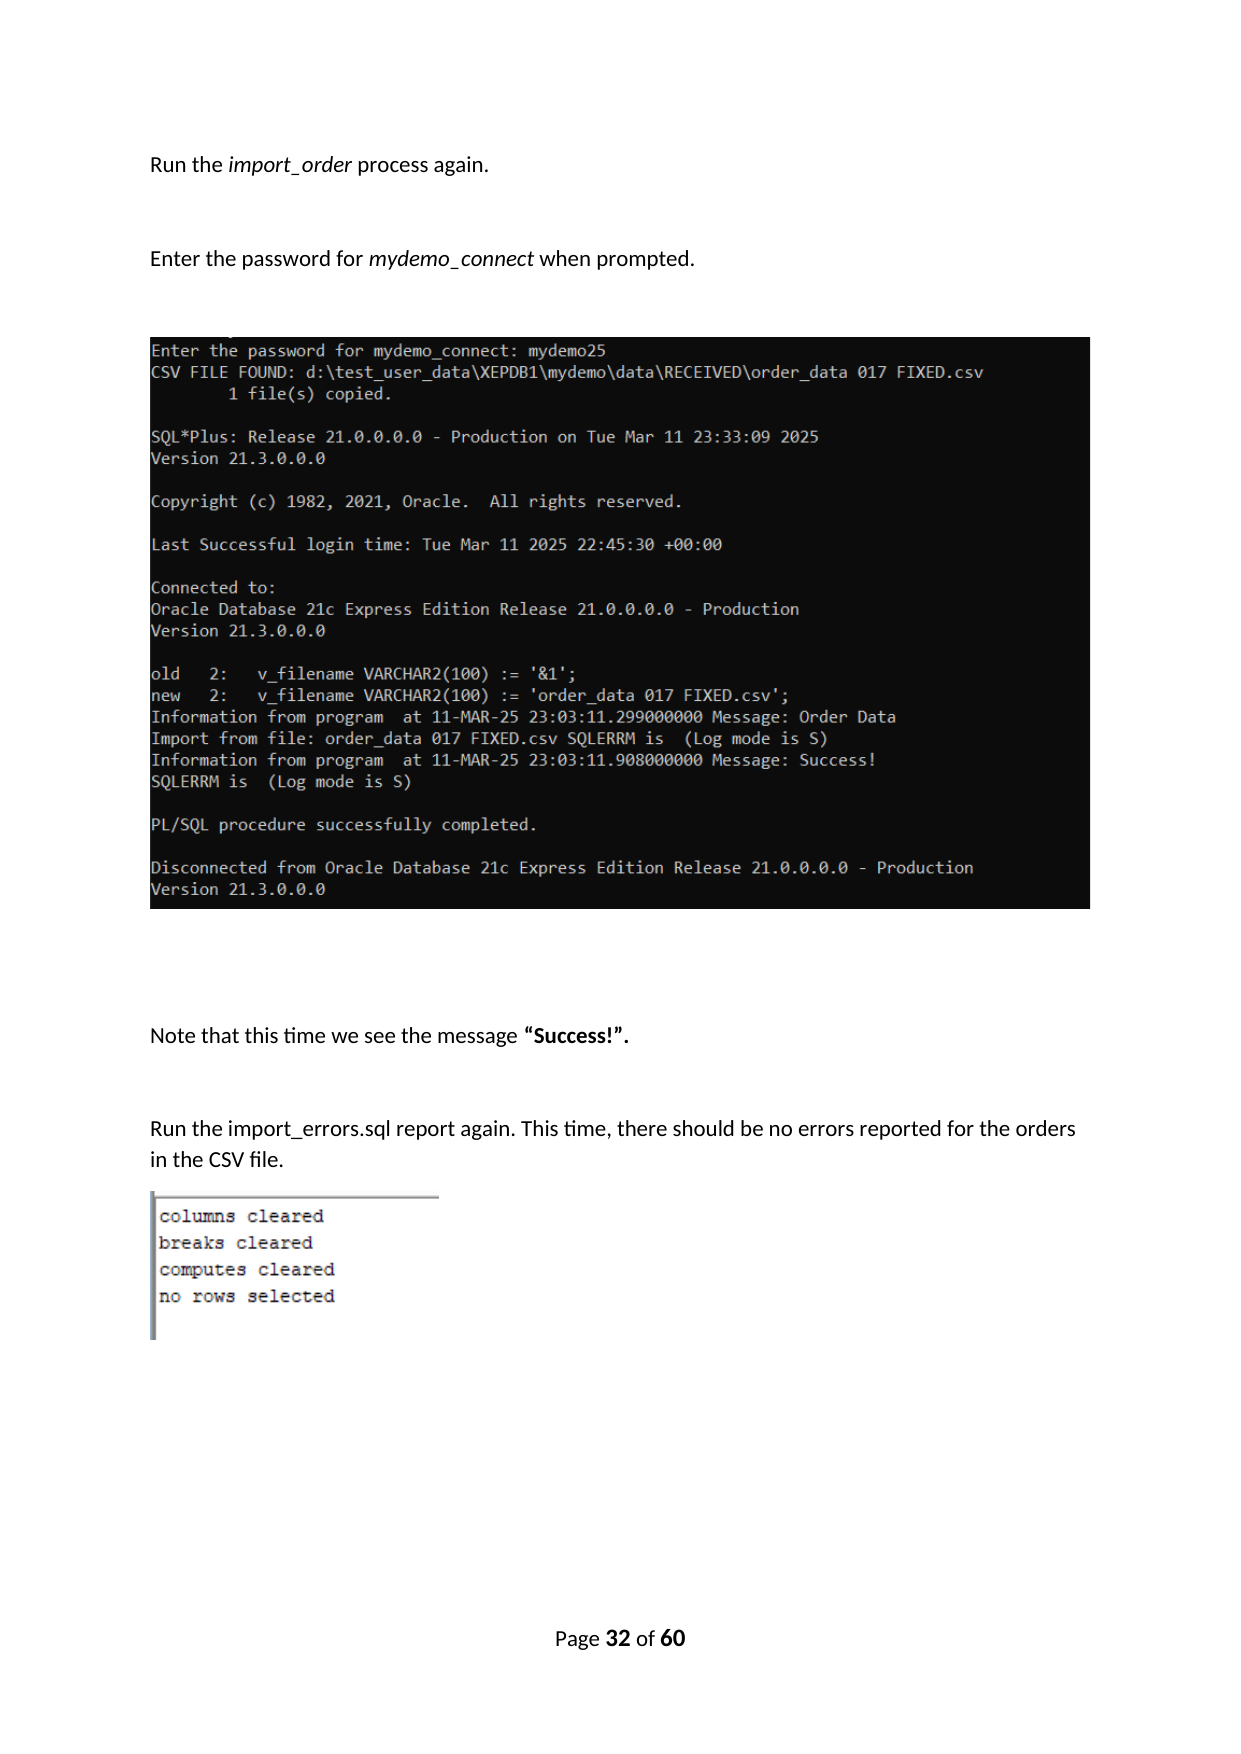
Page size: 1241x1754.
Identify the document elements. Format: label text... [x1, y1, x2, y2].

text Enter the password for mydemo_connect when prompted. [150, 244, 1090, 272]
picture [150, 337, 1091, 909]
text Run the import_order process again. [150, 150, 1090, 178]
picture [150, 1191, 439, 1340]
text Run the import_errors.sql report again. This time, there should be no errors reported for the orders in the CSV file. [150, 1114, 1090, 1173]
text Note that this time we see the message “Success!”. [150, 1021, 1090, 1049]
